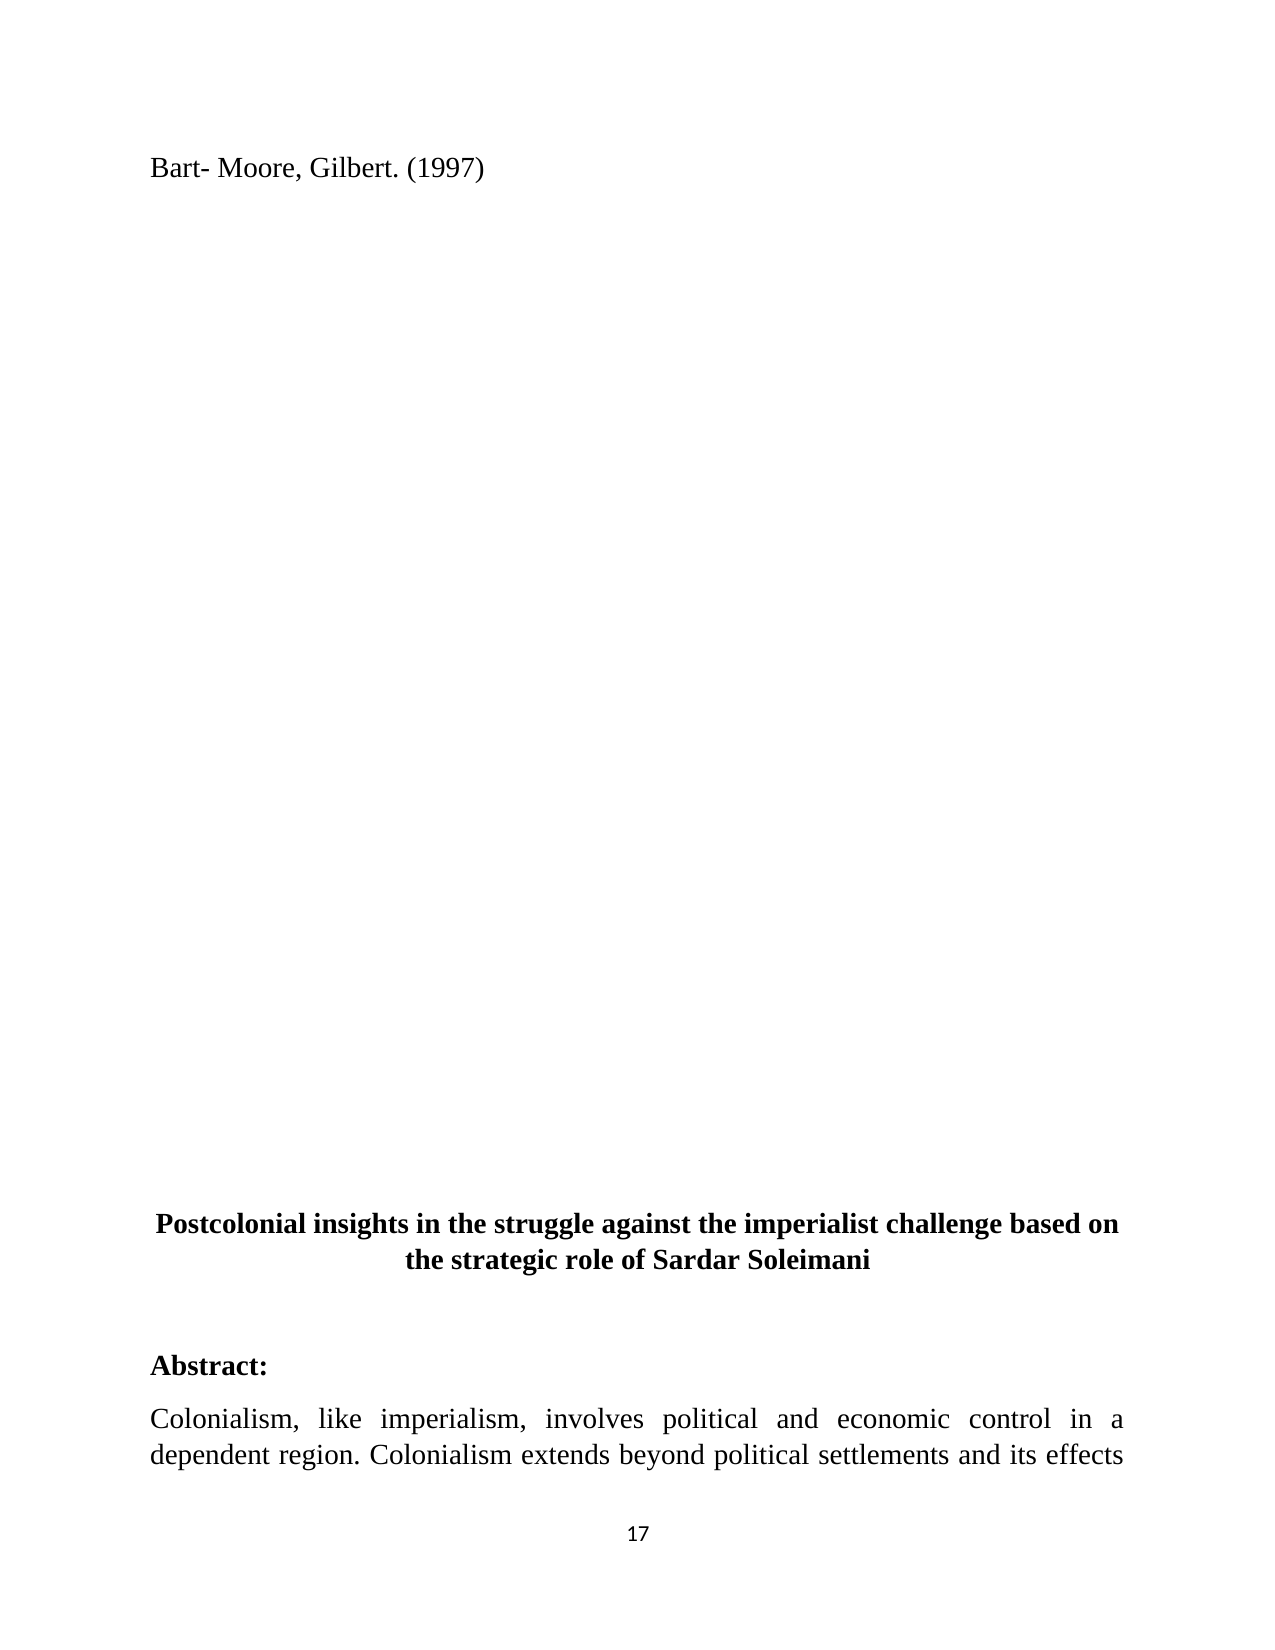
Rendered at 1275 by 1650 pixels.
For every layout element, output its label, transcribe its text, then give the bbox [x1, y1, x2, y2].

text Bart- Moore, Gilbert. (1997) [150, 150, 1125, 183]
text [150, 1401, 1125, 1471]
text Postcolonial insights in the struggle against the imperialist challenge based on the strategic role of Sardar Soleimani [150, 1206, 1125, 1276]
text Abstract: [150, 1348, 1125, 1382]
